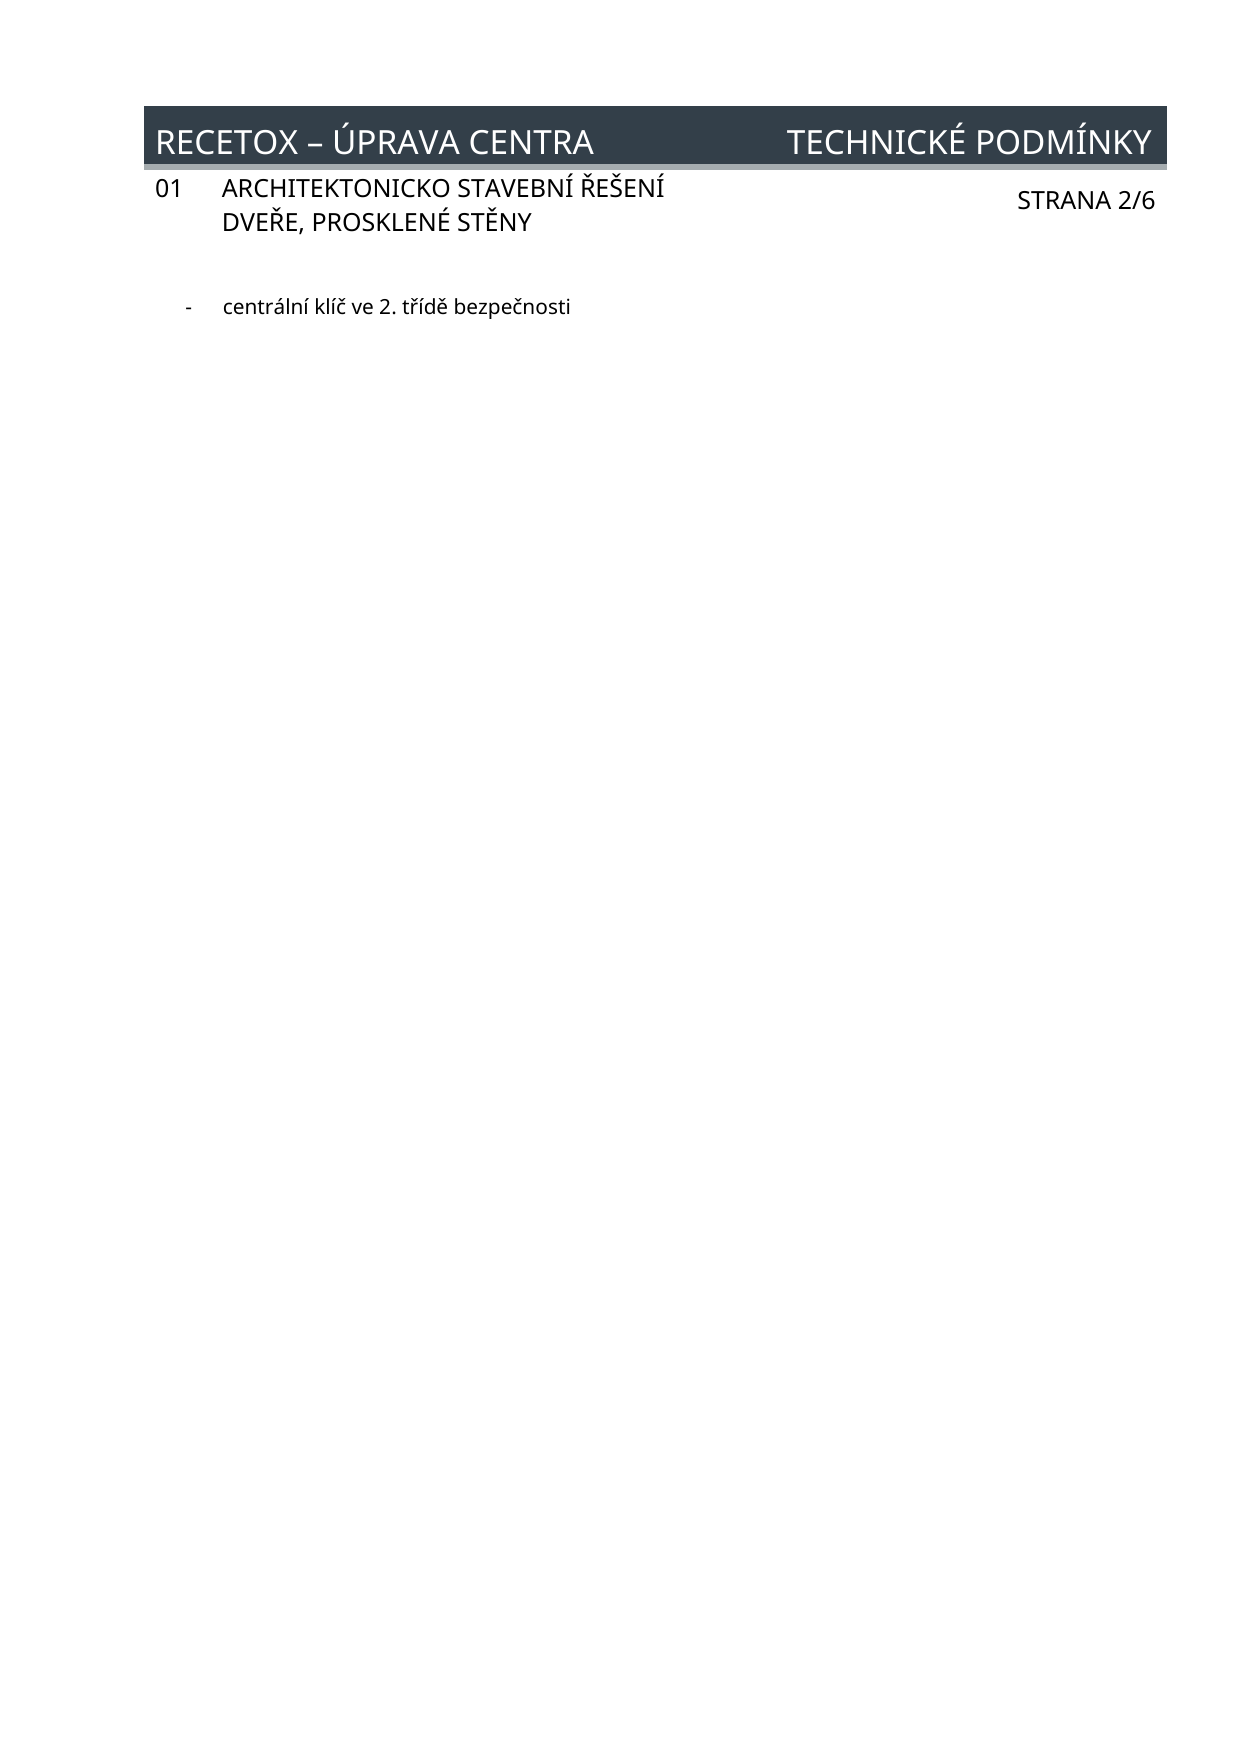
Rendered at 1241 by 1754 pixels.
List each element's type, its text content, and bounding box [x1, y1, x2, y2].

list centrální klíč ve 2. třídě bezpečnosti [185, 292, 1122, 320]
